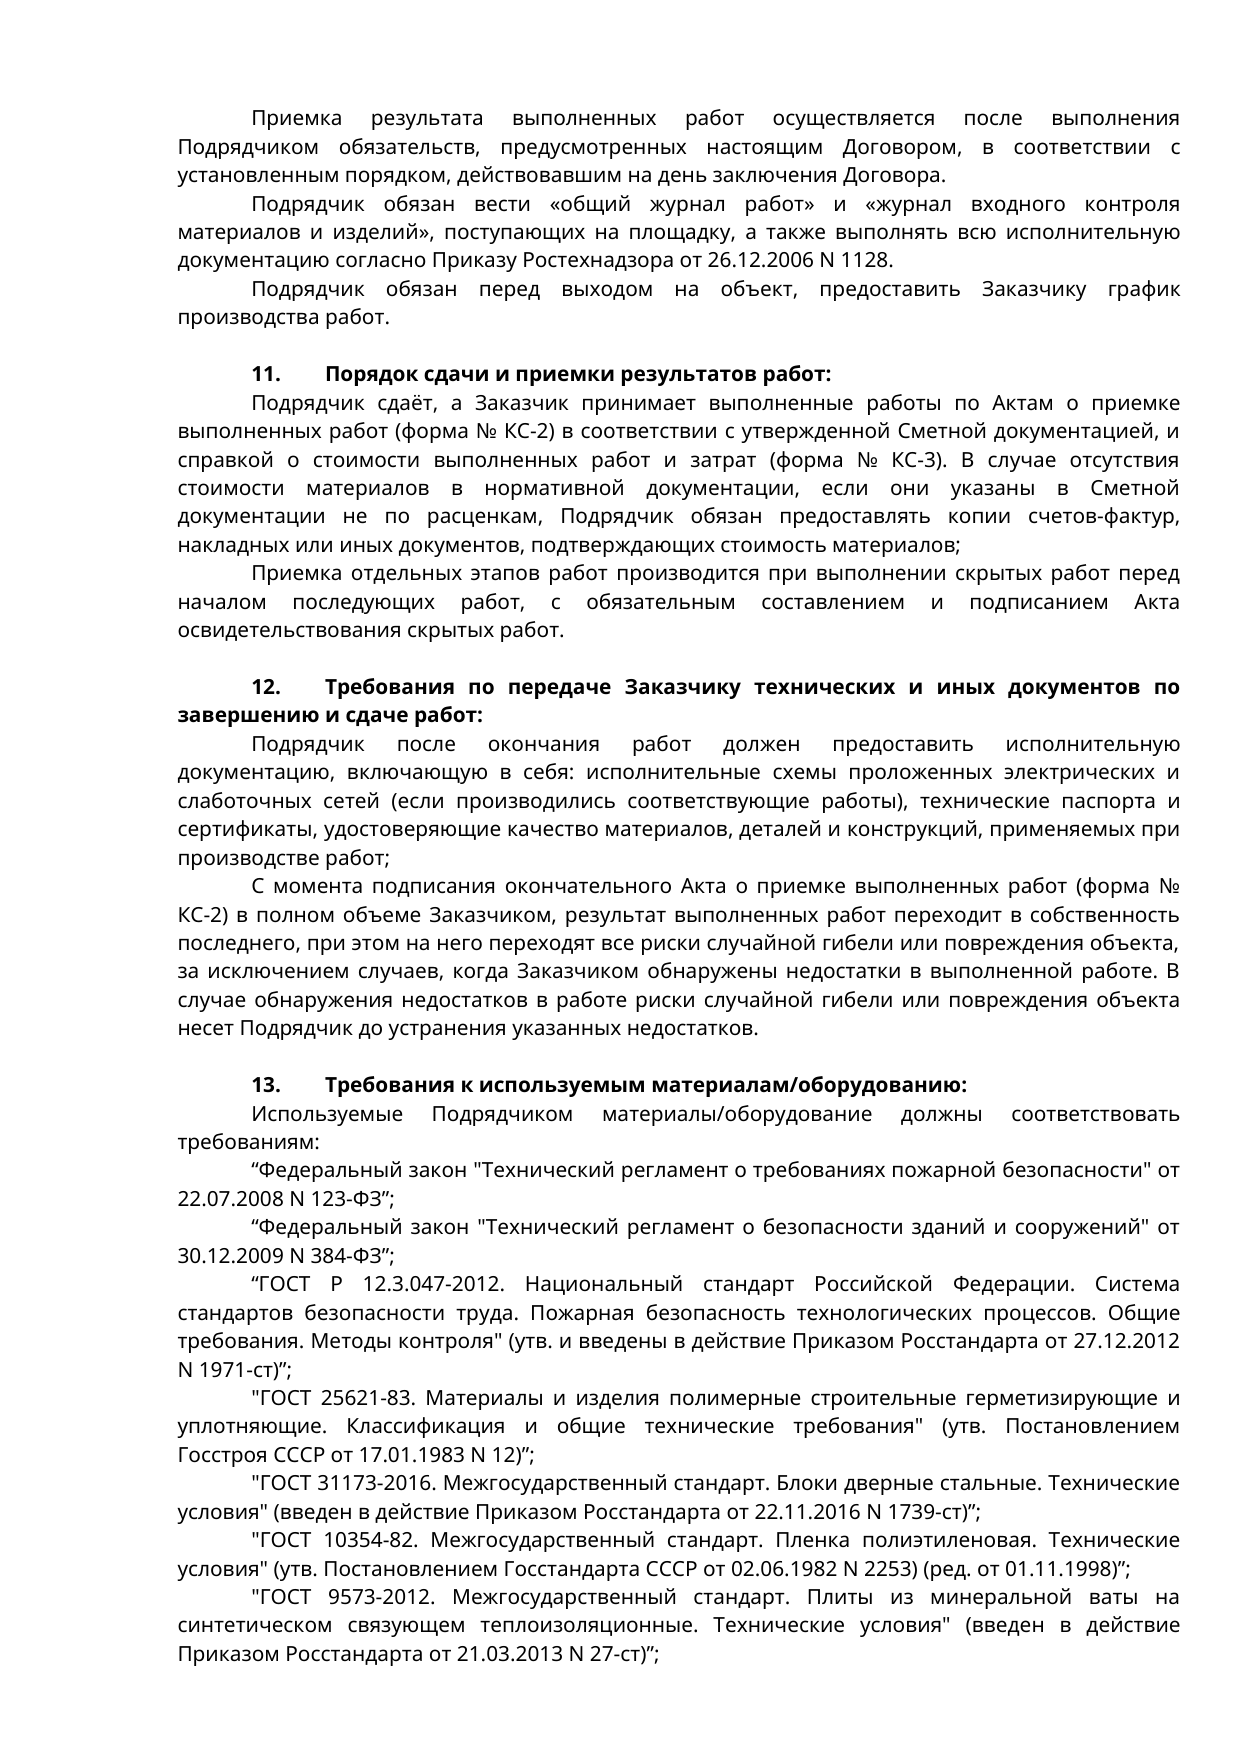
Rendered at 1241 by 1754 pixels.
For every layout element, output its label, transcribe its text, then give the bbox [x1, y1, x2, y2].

text "ГОСТ 31173-2016. Межгосударственный стандарт. Блоки дверные стальные. Технические условия" (введен в действие Приказом Росстандарта от 22.11.2016 N 1739-ст)”; [177, 1468, 1181, 1525]
text “ГОСТ Р 12.3.047-2012. Национальный стандарт Российской Федерации. Система стандартов безопасности труда. Пожарная безопасность технологических процессов. Общие требования. Методы контроля" (утв. и введены в действие Приказом Росстандарта от 27.12.2012 N 1971-ст)”; [177, 1269, 1181, 1383]
text Приемка отдельных этапов работ производится при выполнении скрытых работ перед началом последующих работ, с обязательным составлением и подписанием Акта освидетельствования скрытых работ. [177, 558, 1181, 644]
text С момента подписания окончательного Акта о приемке выполненных работ (форма № КС-2) в полном объеме Заказчиком, результат выполненных работ переходит в собственность последнего, при этом на него переходят все риски случайной гибели или повреждения объекта, за исключением случаев, когда Заказчиком обнаружены недостатки в выполненной работе. В случае обнаружения недостатков в работе риски случайной гибели или повреждения объекта несет Подрядчик до устранения указанных недостатков. [177, 871, 1181, 1042]
list Порядок сдачи и приемки результатов работ: [177, 359, 1181, 388]
list Требования к используемым материалам/оборудованию: [177, 1070, 1181, 1099]
text Подрядчик обязан перед выходом на объект, предоставить Заказчику график производства работ. [177, 274, 1181, 331]
text Приемка результата выполненных работ осуществляется после выполнения Подрядчиком обязательств, предусмотренных настоящим Договором, в соответствии с установленным порядком, действовавшим на день заключения Договора. [177, 103, 1181, 189]
text Подрядчик сдаёт, а Заказчик принимает выполненные работы по Актам о приемке выполненных работ (форма № КС-2) в соответствии с утвержденной Сметной документацией, и справкой о стоимости выполненных работ и затрат (форма № КС-3). В случае отсутствия стоимости материалов в нормативной документации, если они указаны в Сметной документации не по расценкам, Подрядчик обязан предоставлять копии счетов-фактур, накладных или иных документов, подтверждающих стоимость материалов; [177, 388, 1181, 558]
text “Федеральный закон "Технический регламент о безопасности зданий и сооружений" от 30.12.2009 N 384-ФЗ”; [177, 1212, 1181, 1269]
text "ГОСТ 10354-82. Межгосударственный стандарт. Пленка полиэтиленовая. Технические условия" (утв. Постановлением Госстандарта СССР от 02.06.1982 N 2253) (ред. от 01.11.1998)”; [177, 1525, 1181, 1582]
text "ГОСТ 9573-2012. Межгосударственный стандарт. Плиты из минеральной ваты на синтетическом связующем теплоизоляционные. Технические условия" (введен в действие Приказом Росстандарта от 21.03.2013 N 27-ст)”; [177, 1582, 1181, 1667]
text Подрядчик после окончания работ должен предоставить исполнительную документацию, включающую в себя: исполнительные схемы проложенных электрических и слаботочных сетей (если производились соответствующие работы), технические паспорта и сертификаты, удостоверяющие качество материалов, деталей и конструкций, применяемых при производстве работ; [177, 729, 1181, 871]
text Подрядчик обязан вести «общий журнал работ» и «журнал входного контроля материалов и изделий», поступающих на площадку, а также выполнять всю исполнительную документацию согласно Приказу Ростехнадзора от 26.12.2006 N 1128. [177, 189, 1181, 274]
text Используемые Подрядчиком материалы/оборудование должны соответствовать требованиям: [177, 1099, 1181, 1156]
text "ГОСТ 25621-83. Материалы и изделия полимерные строительные герметизирующие и уплотняющие. Классификация и общие технические требования" (утв. Постановлением Госстроя СССР от 17.01.1983 N 12)”; [177, 1383, 1181, 1468]
list Требования по передаче Заказчику технических и иных документов по завершению и сдаче работ: [177, 672, 1181, 729]
text “Федеральный закон "Технический регламент о требованиях пожарной безопасности" от 22.07.2008 N 123-ФЗ”; [177, 1156, 1181, 1212]
